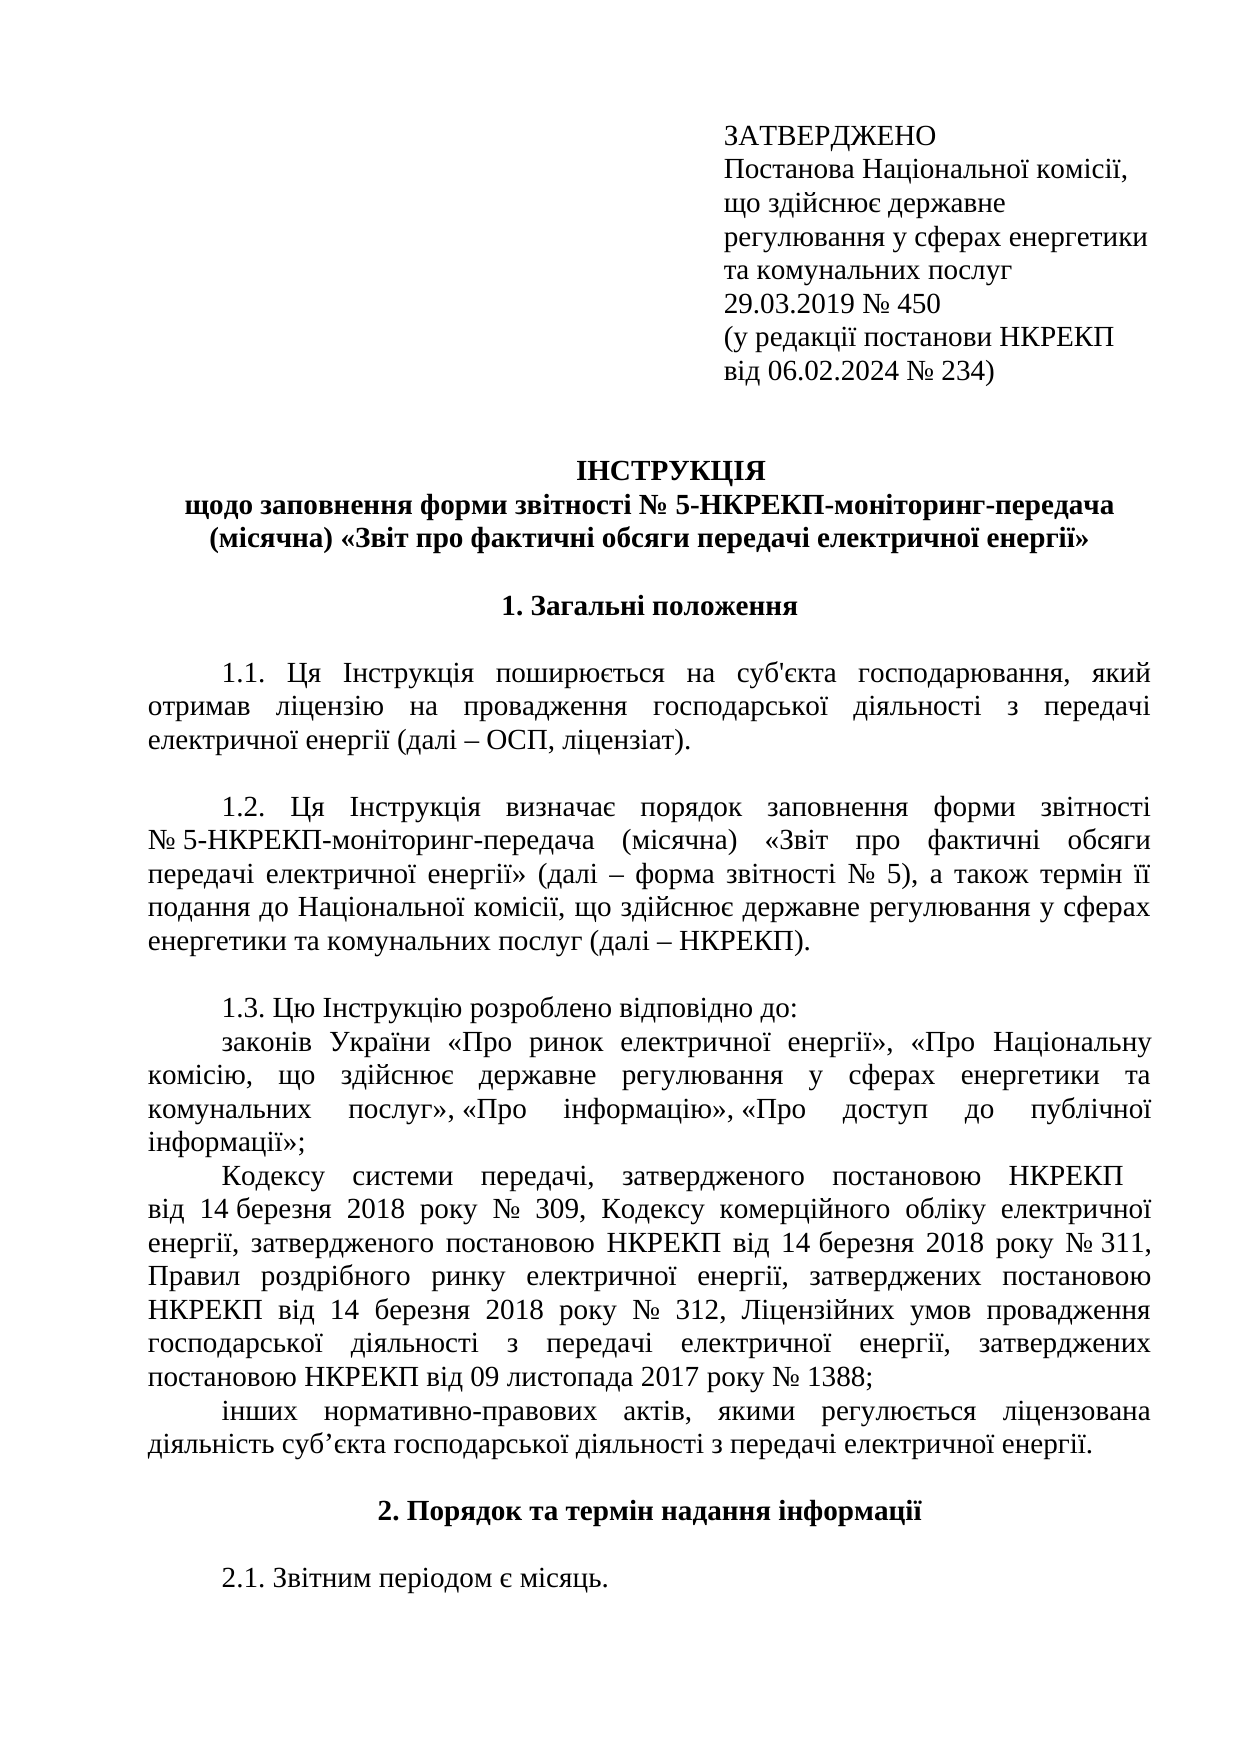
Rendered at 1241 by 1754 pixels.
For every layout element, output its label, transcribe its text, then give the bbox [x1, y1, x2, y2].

text законів України «Про ринок електричної енергії», «Про Національну комісію, що здійснює державне регулювання у сферах енергетики та комунальних послуг», «Про інформацію», «Про доступ до публічної інформації»; [148, 1024, 1152, 1158]
text 1.3. Цю Інструкцію розроблено відповідно до: [148, 990, 1152, 1024]
text 1. Загальні положення [148, 588, 1152, 621]
text 1.2. Ця Інструкція визначає порядок заповнення форми звітності № 5-НКРЕКП-моніторинг-передача (місячна) «Звіт про фактичні обсяги передачі електричної енергії» (далі – форма звітності № 5), а також термін її подання до Національної комісії, що здійснює державне регулювання у сферах енергетики та комунальних послуг (далі – НКРЕКП). [148, 789, 1152, 957]
text 2. Порядок та термін надання інформації [148, 1493, 1152, 1527]
text Кодексу системи передачі, затвердженого постановою НКРЕКП від 14 березня 2018 року № 309, Кодексу комерційного обліку електричної енергії, затвердженого постановою НКРЕКП від 14 березня 2018 року № 311, Правил роздрібного ринку електричної енергії, затверджених постановою НКРЕКП від 14 березня 2018 року № 312, Ліцензійних умов провадження господарської діяльності з передачі електричної енергії, затверджених постановою НКРЕКП від 09 листопада 2017 року № 1388; [148, 1158, 1152, 1393]
text ЗАТВЕРДЖЕНО Постанова Національної комісії, що здійснює державне регулювання у сферах енергетики та комунальних послуг [723, 118, 1152, 286]
text ІНСТРУКЦІЯ [148, 453, 1152, 487]
text 29.03.2019 № 450 [723, 286, 1152, 319]
text інших нормативно-правових актів, якими регулюється ліцензована діяльність суб’єкта господарської діяльності з передачі електричної енергії. [148, 1393, 1152, 1460]
text 2.1. Звітним періодом є місяць. [148, 1560, 1152, 1594]
text щодо заповнення форми звітності № 5-НКРЕКП-моніторинг-передача (місячна) «Звіт про фактичні обсяги передачі електричної енергії» [148, 487, 1152, 554]
text (у редакції постанови НКРЕКП від 06.02.2024 № 234) [723, 319, 1152, 386]
text 1.1. Ця Інструкція поширюється на суб'єкта господарювання, який отримав ліцензію на провадження господарської діяльності з передачі електричної енергії (далі – ОСП, ліцензіат). [148, 655, 1152, 755]
